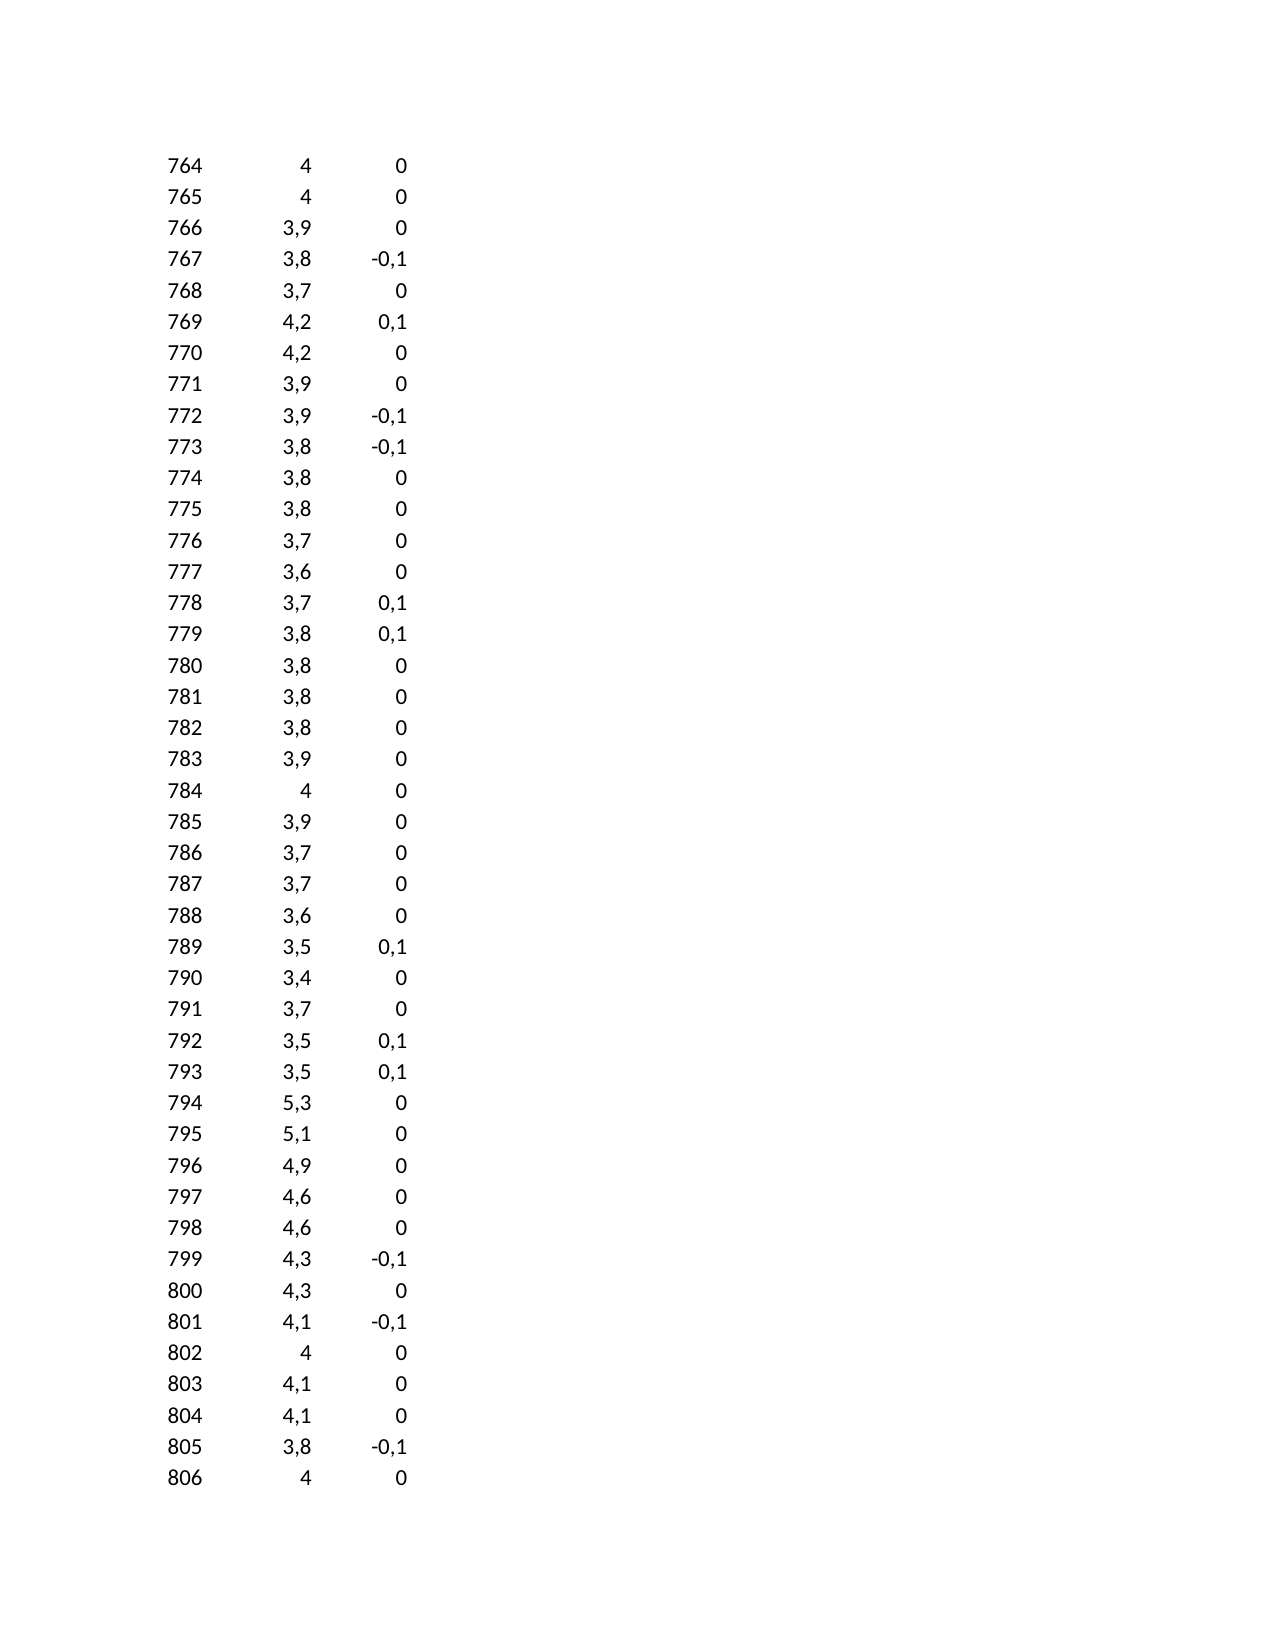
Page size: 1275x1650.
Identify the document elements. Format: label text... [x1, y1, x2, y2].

table_cell 0 [323, 179, 418, 210]
table_cell 766 [118, 210, 213, 241]
table_cell 0 [323, 148, 418, 179]
table_cell 3,9 [214, 210, 323, 241]
table_cell 765 [118, 179, 213, 210]
table_cell 764 [118, 148, 213, 179]
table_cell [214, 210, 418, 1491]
table_cell 4 [214, 179, 323, 210]
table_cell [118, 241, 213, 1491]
table_cell 4 [214, 148, 323, 179]
